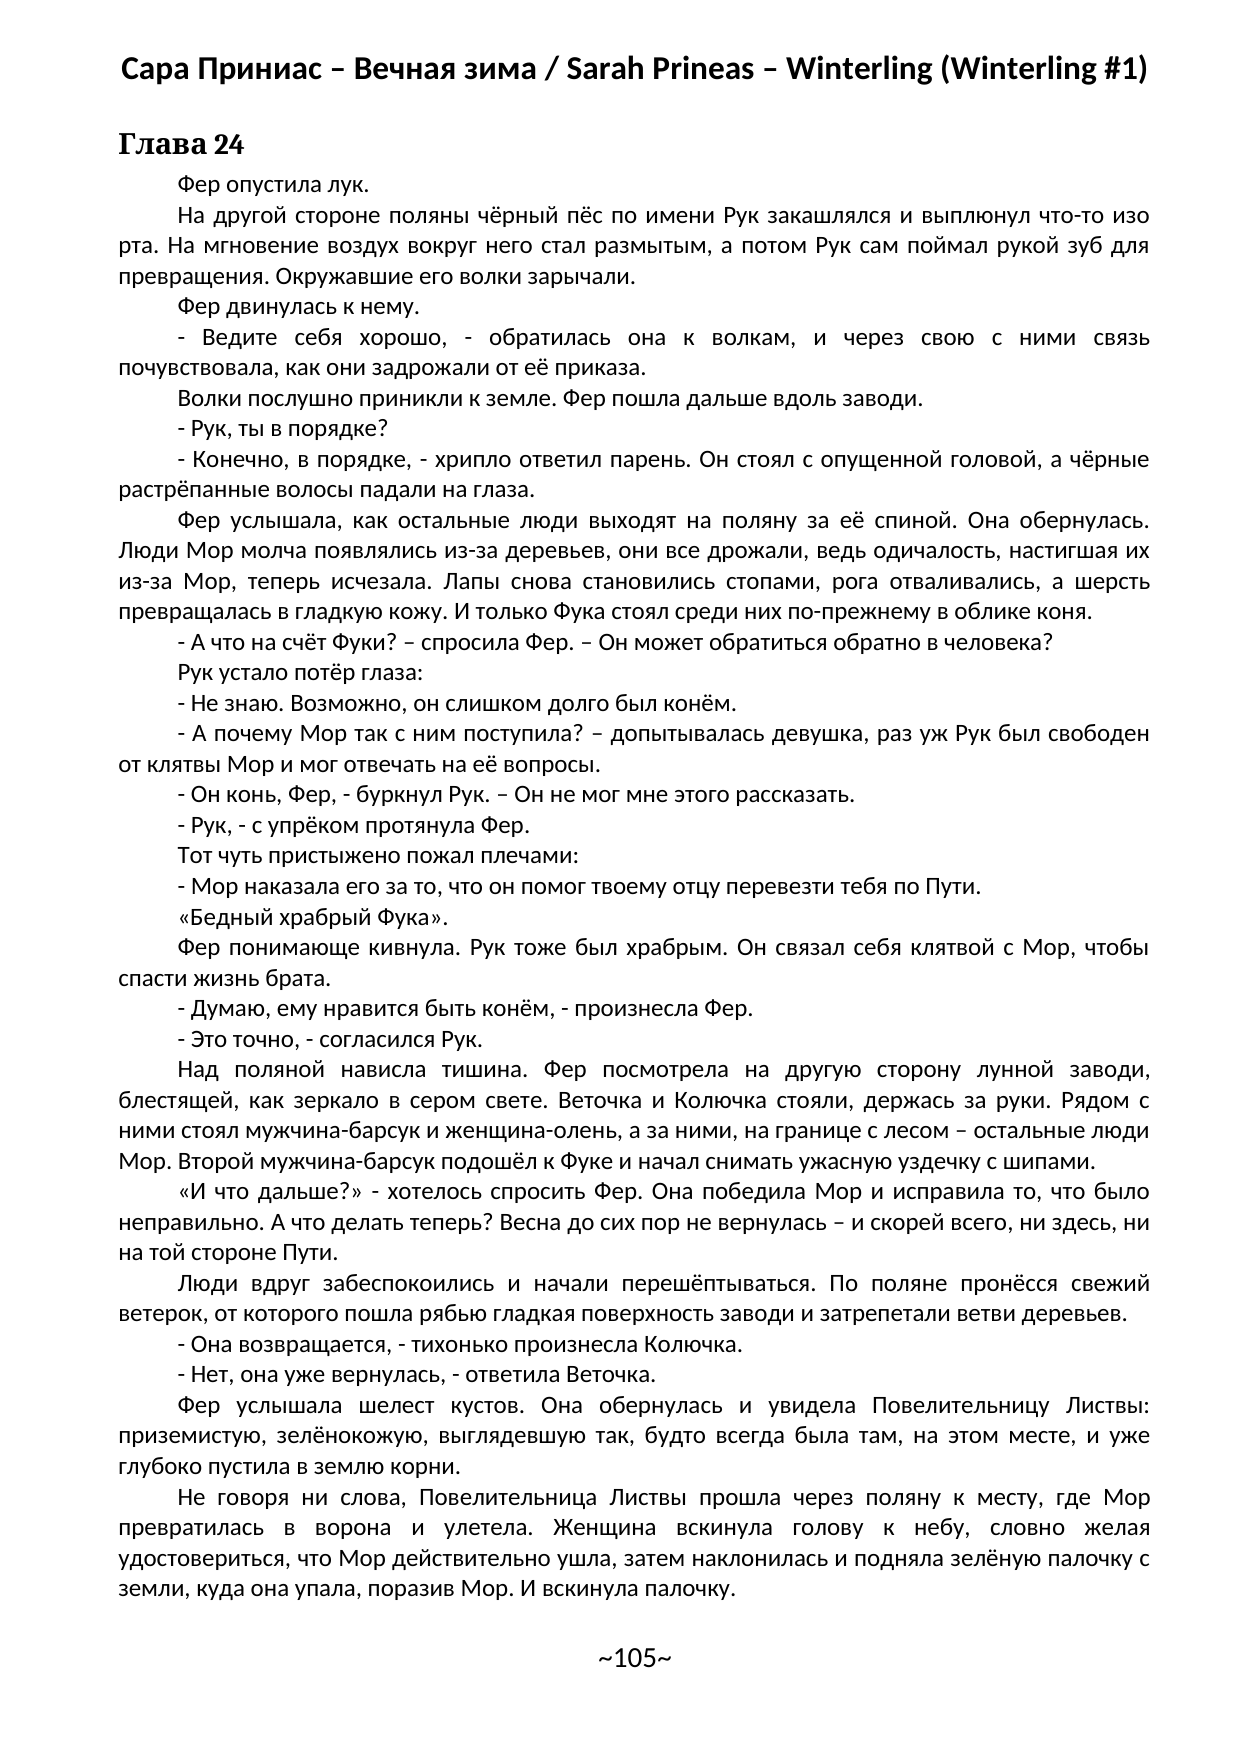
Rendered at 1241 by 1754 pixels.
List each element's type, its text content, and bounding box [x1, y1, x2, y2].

text Над поляной нависла тишина. Фер посмотрела на другую сторону лунной заводи, блестящей, как зеркало в сером свете. Веточка и Колючка стояли, держась за руки. Рядом с ними стоял мужчина-барсук и женщина-олень, а за ними, на границе с лесом – остальные люди Мор. Второй мужчина-барсук подошёл к Фуке и начал снимать ужасную уздечку с шипами. [118, 1053, 1152, 1175]
text - Нет, она уже вернулась, - ответила Веточка. [118, 1358, 1152, 1389]
text Люди вдруг забеспокоились и начали перешёптываться. По поляне пронёсся свежий ветерок, от которого пошла рябью гладкая поверхность заводи и затрепетали ветви деревьев. [118, 1267, 1152, 1328]
text - Это точно, - согласился Рук. [118, 1023, 1152, 1053]
text - Ведите себя хорошо, - обратилась она к волкам, и через свою с ними связь почувствовала, как они задрожали от её приказа. [118, 321, 1152, 382]
text - Рук, ты в порядке? [118, 412, 1152, 443]
text - А что на счёт Фуки? – спросила Фер. – Он может обратиться обратно в человека? [118, 626, 1152, 657]
text Фер опустила лук. [118, 168, 1152, 199]
text Фер услышала, как остальные люди выходят на поляну за её спиной. Она обернулась. Люди Мор молча появлялись из-за деревьев, они все дрожали, ведь одичалость, настигшая их из-за Мор, теперь исчезала. Лапы снова становились стопами, рога отваливались, а шерсть превращалась в гладкую кожу. И только Фука стоял среди них по-прежнему в облике коня. [118, 504, 1152, 626]
text - Рук, - с упрёком протянула Фер. [118, 809, 1152, 840]
text Рук устало потёр глаза: [118, 657, 1152, 687]
text Фер услышала шелест кустов. Она обернулась и увидела Повелительницу Листвы: приземистую, зелёнокожую, выглядевшую так, будто всегда была там, на этом месте, и уже глубоко пустила в землю корни. [118, 1389, 1152, 1481]
text - Конечно, в порядке, - хрипло ответил парень. Он стоял с опущенной головой, а чёрные растрёпанные волосы падали на глаза. [118, 443, 1152, 504]
text Фер понимающе кивнула. Рук тоже был храбрым. Он связал себя клятвой с Мор, чтобы спасти жизнь брата. [118, 931, 1152, 992]
subtitle Глава 24 [118, 128, 1152, 162]
text - Не знаю. Возможно, он слишком долго был конём. [118, 687, 1152, 718]
text На другой стороне поляны чёрный пёс по имени Рук закашлялся и выплюнул что-то изо рта. На мгновение воздух вокруг него стал размытым, а потом Рук сам поймал рукой зуб для превращения. Окружавшие его волки зарычали. [118, 199, 1152, 290]
text - А почему Мор так с ним поступила? – допытывалась девушка, раз уж Рук был свободен от клятвы Мор и мог отвечать на её вопросы. [118, 718, 1152, 779]
text Волки послушно приникли к земле. Фер пошла дальше вдоль заводи. [118, 382, 1152, 412]
text - Мор наказала его за то, что он помог твоему отцу перевезти тебя по Пути. [118, 870, 1152, 901]
text Фер двинулась к нему. [118, 290, 1152, 321]
text «И что дальше?» - хотелось спросить Фер. Она победила Мор и исправила то, что было неправильно. А что делать теперь? Весна до сих пор не вернулась – и скорей всего, ни здесь, ни на той стороне Пути. [118, 1175, 1152, 1267]
text - Она возвращается, - тихонько произнесла Колючка. [118, 1328, 1152, 1358]
text Тот чуть пристыжено пожал плечами: [118, 840, 1152, 870]
text - Думаю, ему нравится быть конём, - произнесла Фер. [118, 992, 1152, 1023]
text Не говоря ни слова, Повелительница Листвы прошла через поляну к месту, где Мор превратилась в ворона и улетела. Женщина вскинула голову к небу, словно желая удостовериться, что Мор действительно ушла, затем наклонилась и подняла зелёную палочку с земли, куда она упала, поразив Мор. И вскинула палочку. [118, 1481, 1152, 1603]
text - Он конь, Фер, - буркнул Рук. – Он не мог мне этого рассказать. [118, 779, 1152, 809]
text «Бедный храбрый Фука». [118, 901, 1152, 931]
